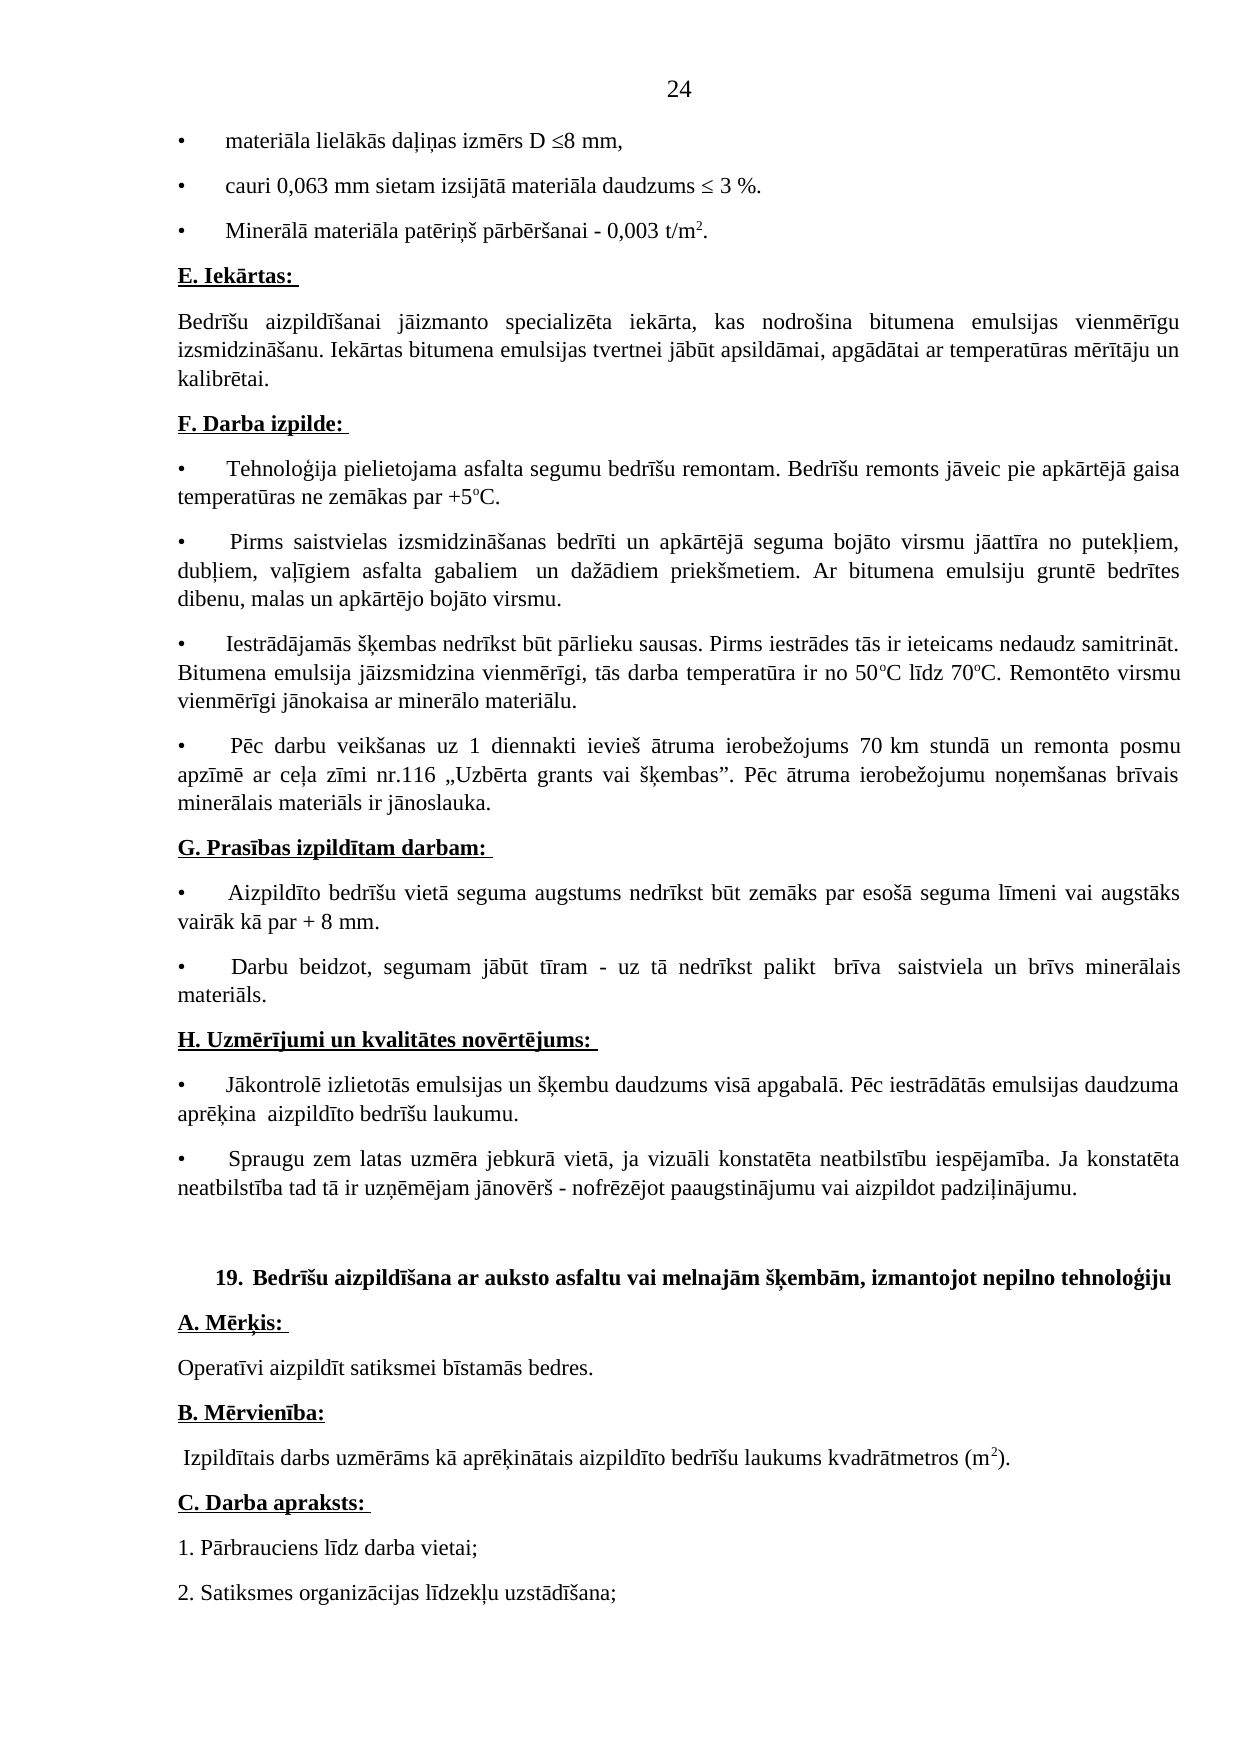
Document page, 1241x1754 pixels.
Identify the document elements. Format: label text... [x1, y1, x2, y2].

text A. Mērķis: [177, 1309, 1181, 1335]
text • Jākontrolē izlietotās emulsijas un šķembu daudzums visā apgabalā. Pēc iestrādātās emulsijas daudzuma aprēķina aizpildīto bedrīšu laukumu. [177, 1072, 1181, 1126]
text • Iestrādājamās šķembas nedrīkst būt pārlieku sausas. Pirms iestrādes tās ir ieteicams nedaudz samitrināt. Bitumena emulsija jāizsmidzina vienmērīgi, tās darba temperatūra ir no 50oC līdz 70oC. Remontēto virsmu vienmērīgi jānokaisa ar minerālo materiālu. [177, 630, 1181, 713]
text Operatīvi aizpildīt satiksmei bīstamās bedres. [177, 1354, 1181, 1380]
text • materiāla lielākās daļiņas izmērs D ≤8 mm, [177, 127, 1181, 154]
text G. Prasības izpildītam darbam: [177, 834, 1181, 861]
list Bedrīšu aizpildīšana ar auksto asfaltu vai melnajām šķembām, izmantojot nepilno tehnoloģiju [215, 1264, 1181, 1290]
text • Tehnoloģija pielietojama asfalta segumu bedrīšu remontam. Bedrīšu remonts jāveic pie apkārtējā gaisa temperatūras ne zemākas par +5oC. [177, 455, 1181, 509]
text • Pēc darbu veikšanas uz 1 diennakti ievieš ātruma ierobežojums 70 km stundā un remonta posmu apzīmē ar ceļa zīmi nr.116 „Uzbērta grants vai šķembas”. Pēc ātruma ierobežojumu noņemšanas brīvais minerālais materiāls ir jānoslauka. [177, 732, 1181, 816]
text B. Mērvienība: [177, 1399, 1181, 1425]
text 2. Satiksmes organizācijas līdzekļu uzstādīšana; [177, 1579, 1181, 1606]
text H. Uzmērījumi un kvalitātes novērtējums: [177, 1026, 1181, 1053]
text Izpildītais darbs uzmērāms kā aprēķinātais aizpildīto bedrīšu laukums kvadrātmetros (m2). [177, 1444, 1181, 1471]
text • Minerālā materiāla patēriņš pārbēršanai - 0,003 t/m2. [177, 217, 1181, 244]
text • cauri 0,063 mm sietam izsijātā materiāla daudzums ≤ 3 %. [177, 172, 1181, 199]
text • Pirms saistvielas izsmidzināšanas bedrīti un apkārtējā seguma bojāto virsmu jāattīra no putekļiem, dubļiem, vaļīgiem asfalta gabaliem un dažādiem priekšmetiem. Ar bitumena emulsiju gruntē bedrītes dibenu, malas un apkārtējo bojāto virsmu. [177, 528, 1181, 612]
text E. Iekārtas: [177, 263, 1181, 289]
text • Darbu beidzot, segumam jābūt tīram - uz tā nedrīkst palikt brīva saistviela un brīvs minerālais materiāls. [177, 953, 1181, 1008]
text • Aizpildīto bedrīšu vietā seguma augstums nedrīkst būt zemāks par esošā seguma līmeni vai augstāks vairāk kā par + 8 mm. [177, 879, 1181, 934]
text C. Darba apraksts: [177, 1489, 1181, 1516]
text Bedrīšu aizpildīšanai jāizmanto specializēta iekārta, kas nodrošina bitumena emulsijas vienmērīgu izsmidzināšanu. Iekārtas bitumena emulsijas tvertnei jābūt apsildāmai, apgādātai ar temperatūras mērītāju un kalibrētai. [177, 308, 1181, 391]
text 1. Pārbrauciens līdz darba vietai; [177, 1534, 1181, 1561]
text F. Darba izpilde: [177, 410, 1181, 436]
text • Spraugu zem latas uzmēra jebkurā vietā, ja vizuāli konstatēta neatbilstību iespējamība. Ja konstatēta neatbilstība tad tā ir uzņēmējam jānovērš - nofrēzējot paaugstinājumu vai aizpildot padziļinājumu. [177, 1145, 1181, 1200]
